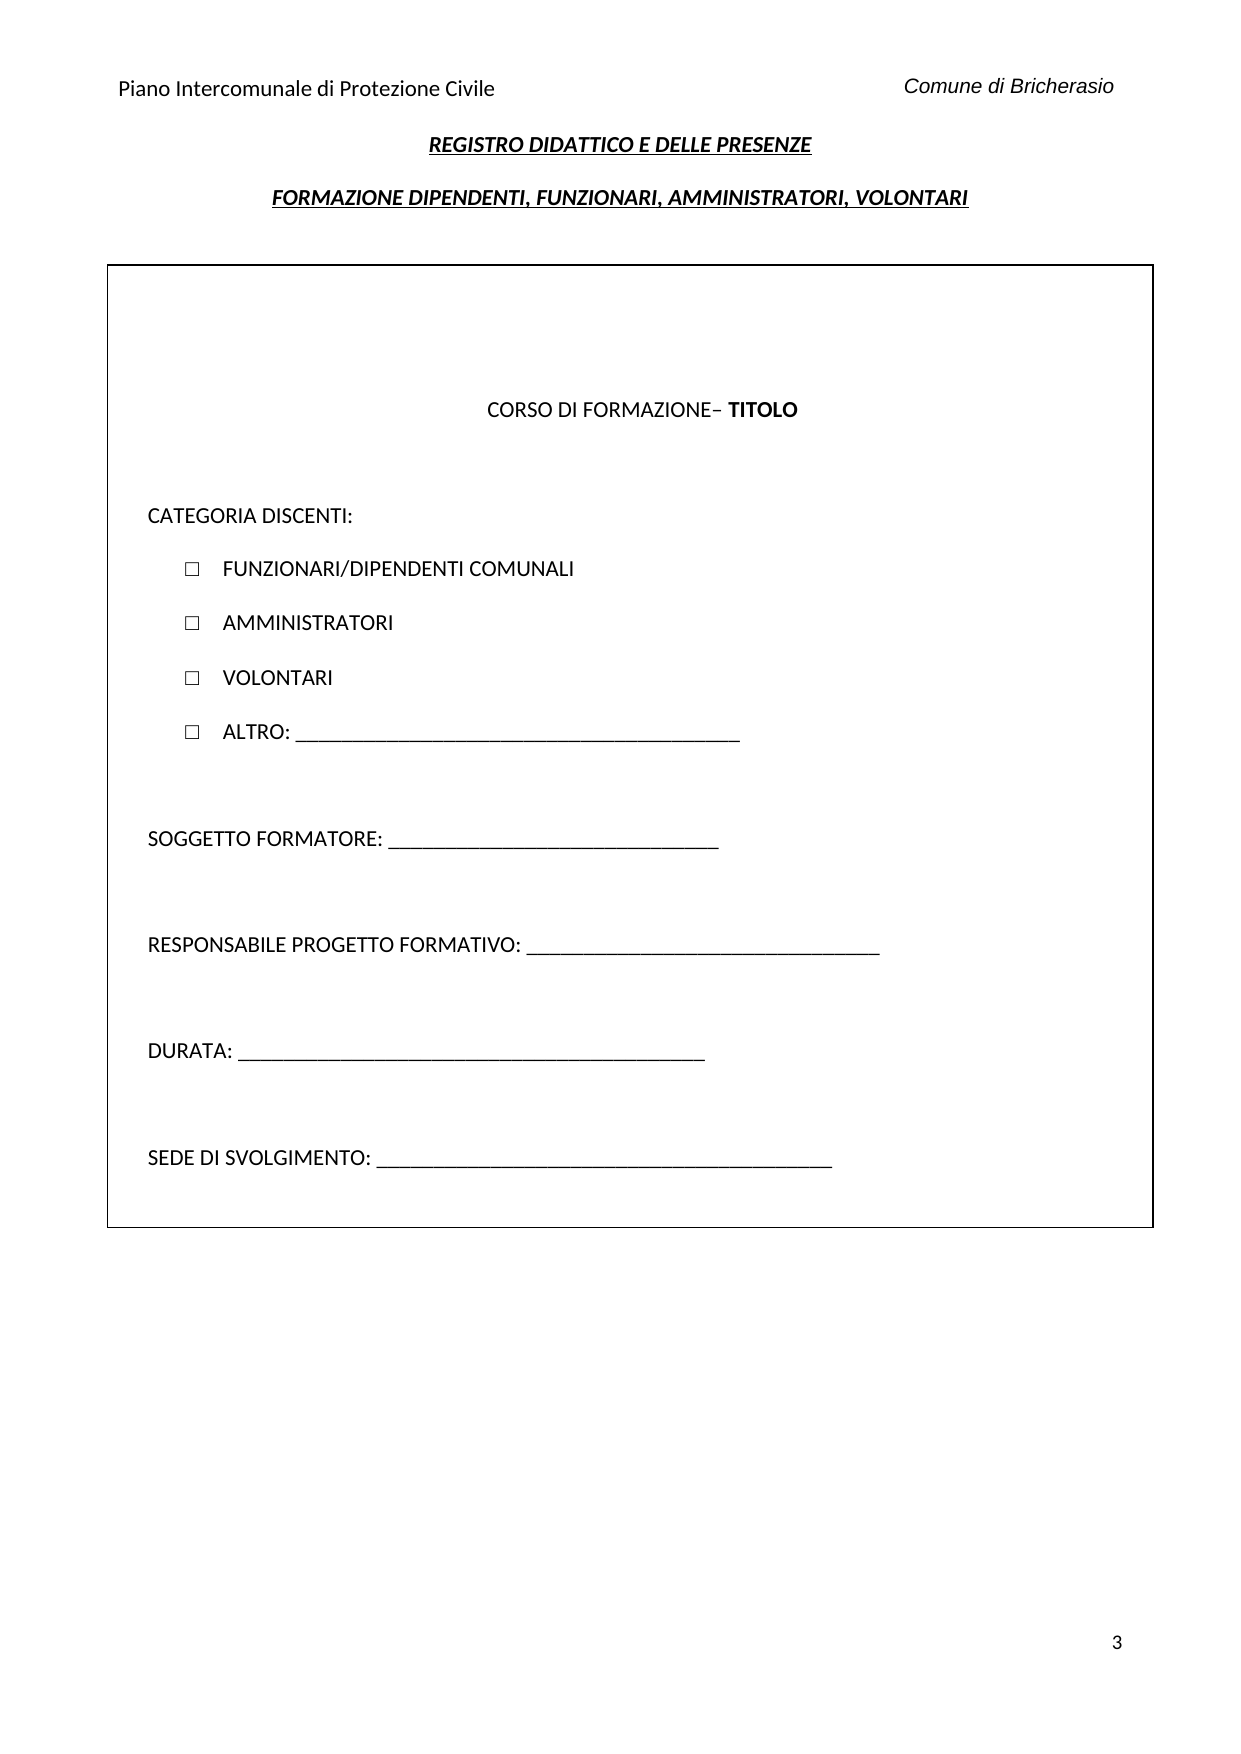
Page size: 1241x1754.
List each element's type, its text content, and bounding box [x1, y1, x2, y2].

text REGISTRO DIDATTICO E DELLE PRESENZE [118, 130, 1122, 158]
list AMMINISTRATORI [185, 608, 1137, 637]
text RESPONSABILE PROGETTO FORMATIVO: _______________________________ [148, 931, 1137, 958]
text FORMAZIONE DIPENDENTI, FUNZIONARI, AMMINISTRATORI, VOLONTARI [118, 183, 1122, 211]
text DURATA: _________________________________________ [148, 1037, 1137, 1064]
text SOGGETTO FORMATORE: _____________________________ [148, 824, 1137, 852]
text CORSO DI FORMAZIONE– TITOLO [148, 395, 1137, 423]
list VOLONTARI [185, 663, 1137, 692]
text SEDE DI SVOLGIMENTO: ________________________________________ [148, 1143, 1137, 1171]
list ALTRO: _______________________________________ [185, 717, 1137, 746]
list FUNZIONARI/DIPENDENTI COMUNALI [185, 554, 1137, 583]
text CATEGORIA DISCENTI: [148, 501, 1137, 529]
